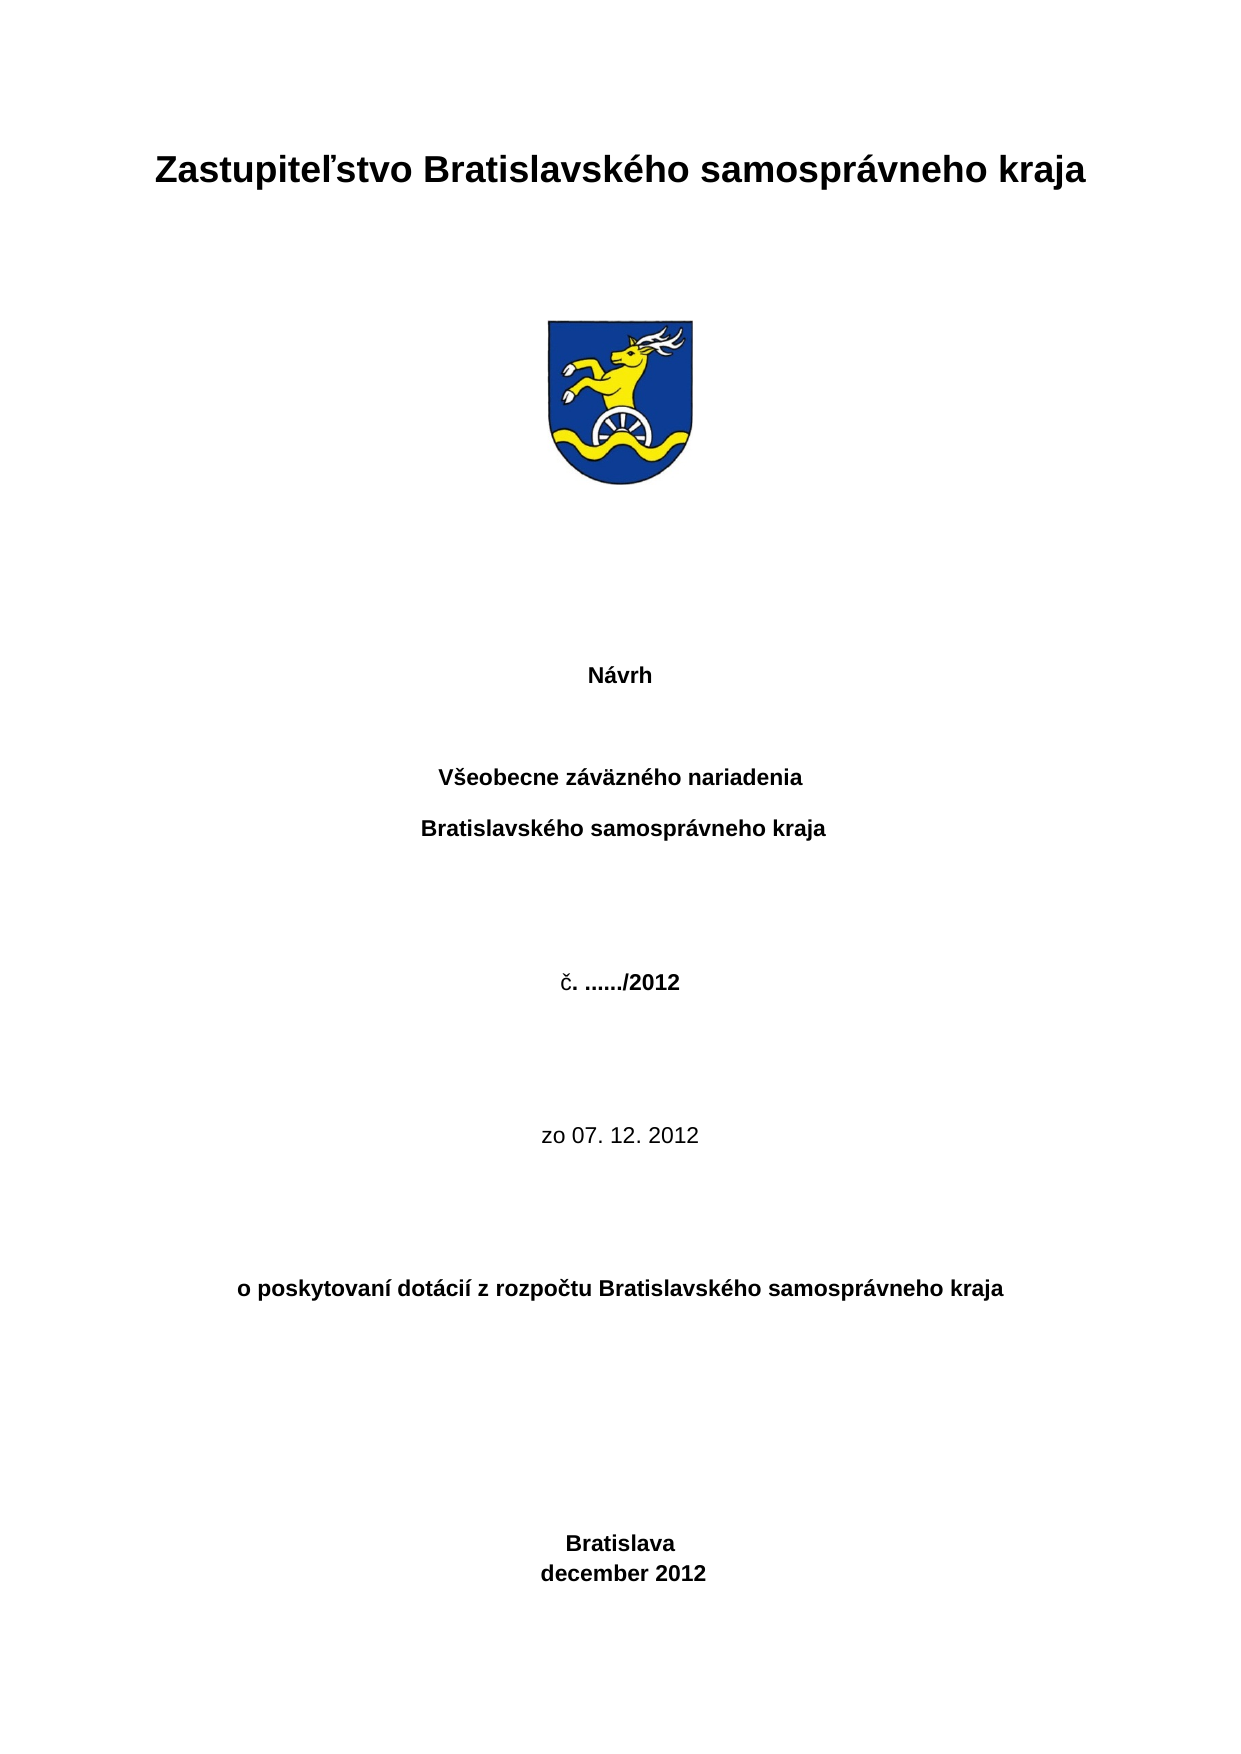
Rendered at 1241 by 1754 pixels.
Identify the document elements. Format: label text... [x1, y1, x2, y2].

text zo 07. 12. 2012 [148, 1122, 1093, 1148]
text december 2012 [148, 1560, 1093, 1587]
text Návrh [148, 662, 1093, 689]
picture [547, 320, 693, 485]
text Bratislava [148, 1530, 1093, 1556]
text č. ....../2012 [148, 968, 1093, 995]
text Všeobecne záväzného nariadenia [148, 764, 1093, 791]
text o poskytovaní dotácií z rozpočtu Bratislavského samosprávneho kraja [148, 1275, 1093, 1301]
text Bratislavského samosprávneho kraja [148, 815, 1093, 842]
text Zastupiteľstvo Bratislavského samosprávneho kraja [148, 148, 1093, 191]
